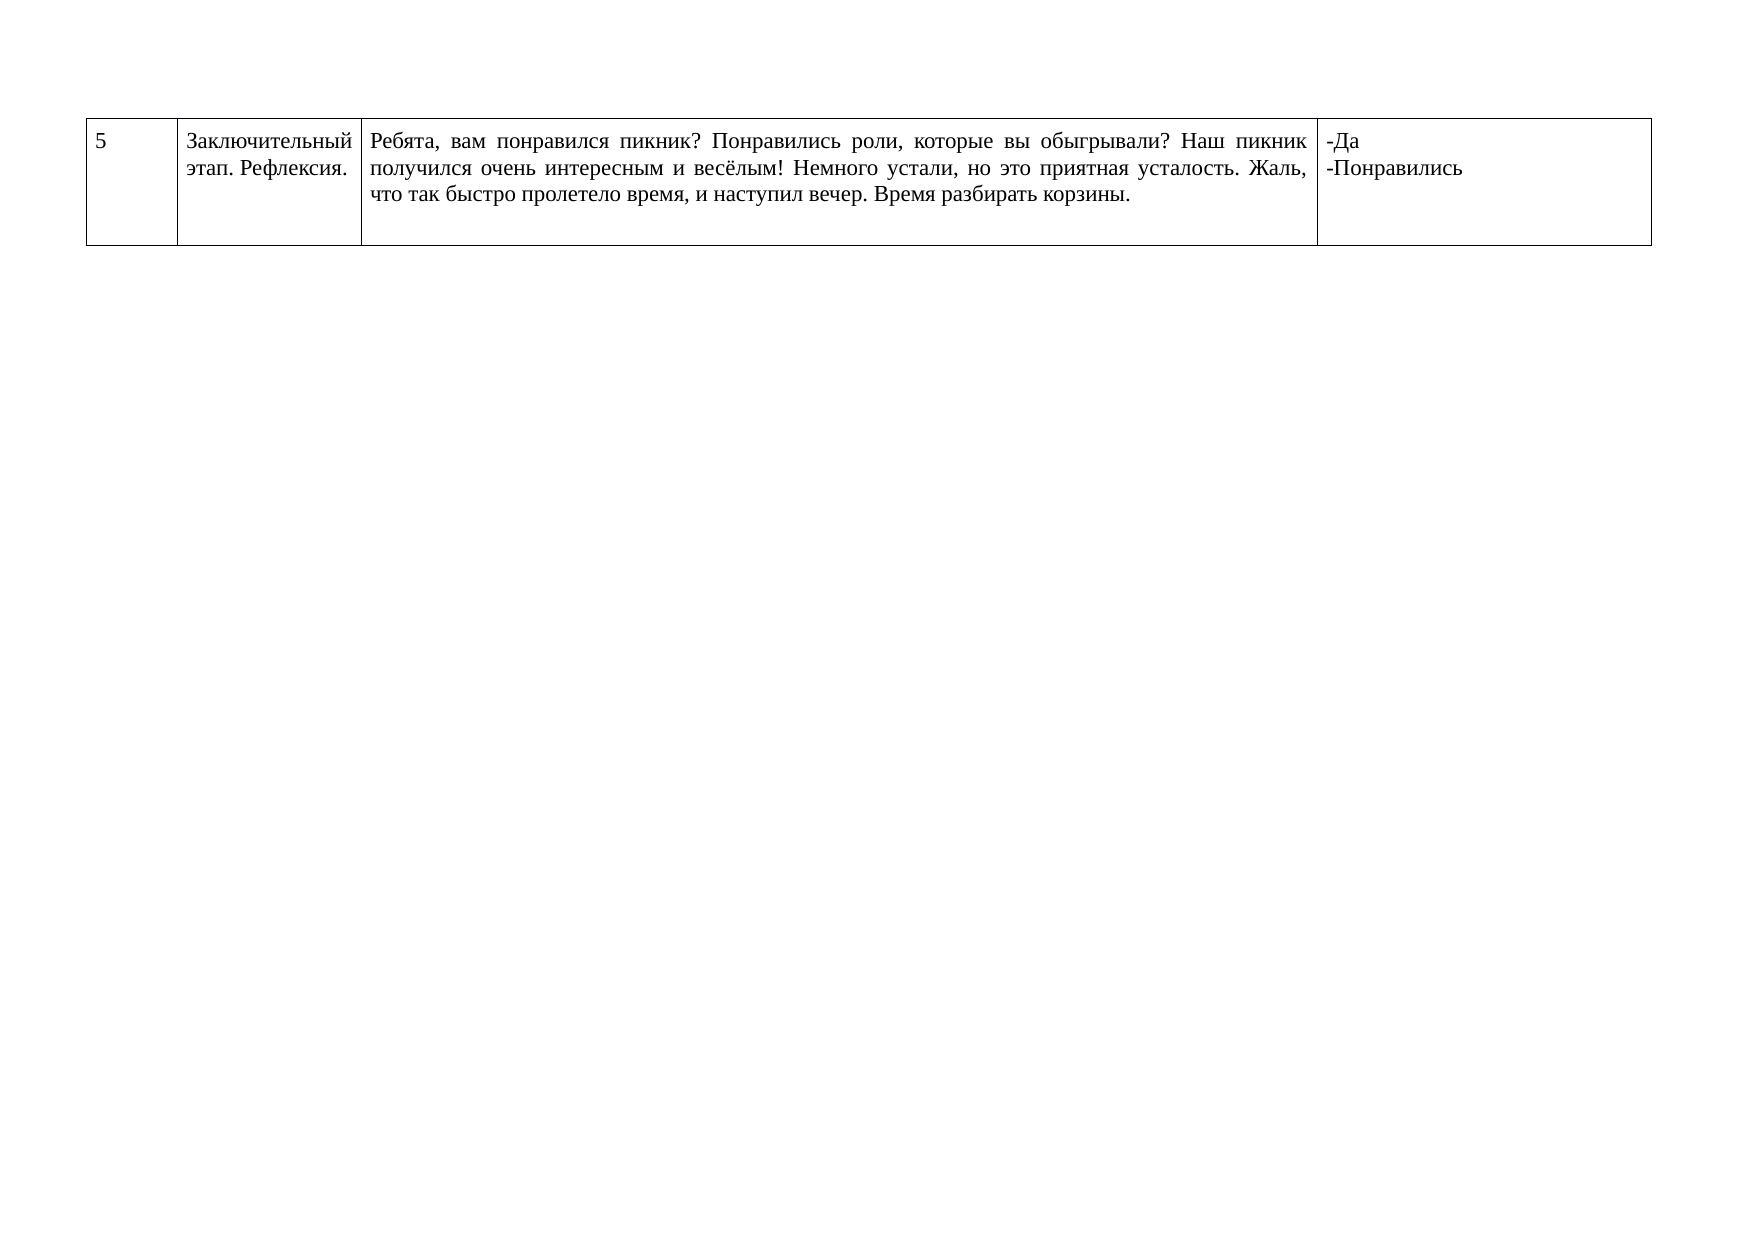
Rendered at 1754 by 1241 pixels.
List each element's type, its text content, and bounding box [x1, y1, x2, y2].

table_cell -Да -Понравились [1318, 119, 1651, 245]
table_cell Ребята, вам понравился пикник? Понравились роли, которые вы обыгрывали? Наш пикник получился очень интересным и весёлым! Немного устали, но это приятная усталость. Жаль, что так быстро пролетело время, и наступил вечер. Время разбирать корзины. [362, 119, 1317, 245]
table_cell Заключительный этап. Рефлексия. [178, 119, 361, 245]
table_cell 5 [87, 119, 177, 245]
